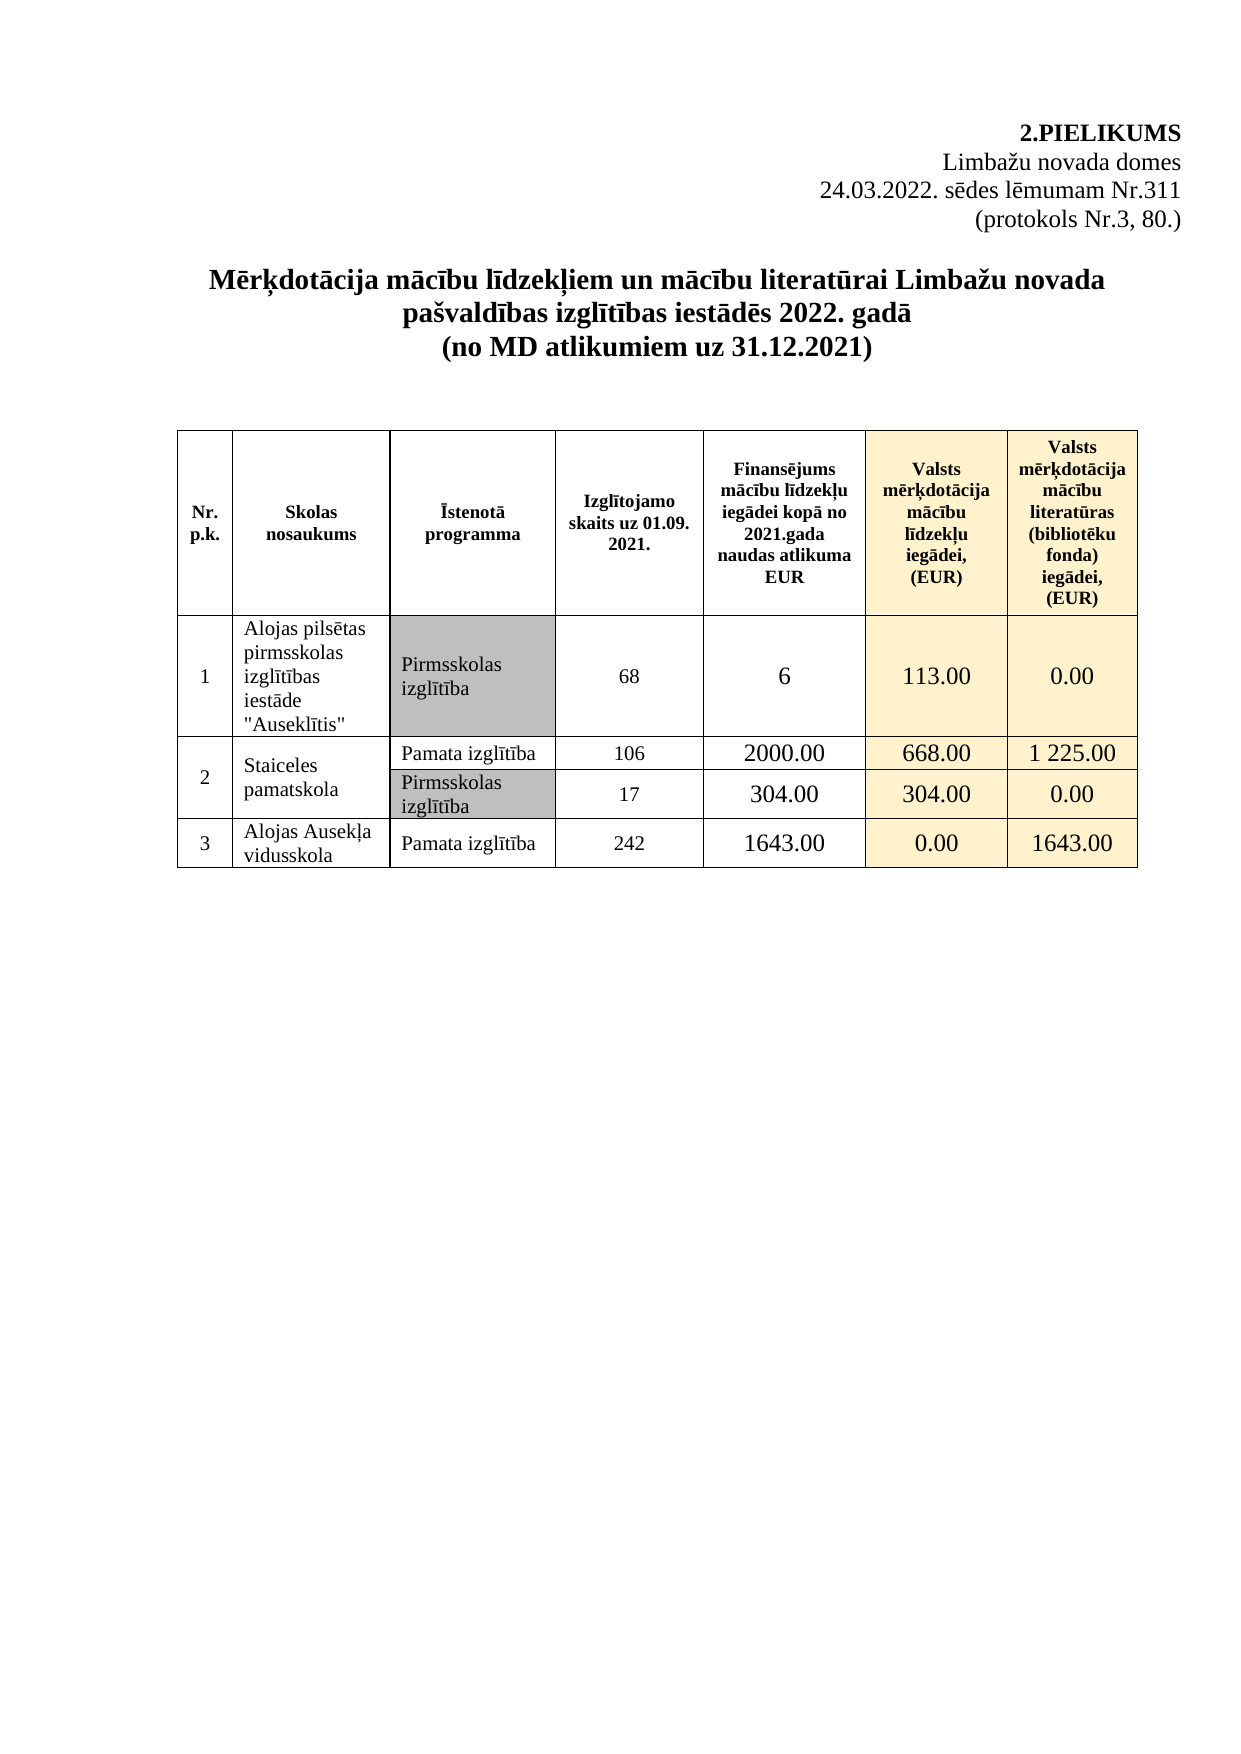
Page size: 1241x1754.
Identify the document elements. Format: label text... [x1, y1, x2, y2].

table_cell Pamata izglītība [391, 819, 555, 867]
table_cell Pirmsskolas izglītība [391, 770, 555, 818]
table_cell 113.00 [866, 616, 1007, 736]
table_cell Alojas Ausekļa vidusskola [233, 819, 389, 867]
table_cell 0.00 [866, 819, 1007, 867]
table_cell 17 [556, 770, 703, 818]
table_cell 106 [556, 737, 703, 769]
text (protokols Nr.3, 80.) [177, 204, 1181, 233]
text 2.PIELIKUMS [177, 118, 1181, 147]
table_cell 0.00 [1008, 770, 1137, 818]
table_cell 304.00 [866, 770, 1007, 818]
table_cell 304.00 [704, 770, 865, 818]
table_cell 6 [704, 616, 865, 736]
table_cell 2 [178, 737, 232, 818]
table_cell 668.00 [866, 737, 1007, 769]
table_cell Alojas pilsētas pirmsskolas izglītības iestāde "Auseklītis" [233, 616, 389, 736]
text 24.03.2022. sēdes lēmumam Nr.311 [177, 176, 1181, 204]
table_cell Finansējums mācību līdzekļu iegādei kopā no 2021.gada naudas atlikuma EUR [704, 431, 865, 614]
table_cell Pirmsskolas izglītība [391, 616, 555, 736]
table_header Mērķdotācija mācību līdzekļiem un mācību literatūrai Limbažu novada pašvaldības izglītības iestādēs 2022. gadā (no MD atlikumiem uz 31.12.2021) [177, 262, 1137, 429]
table_cell Nr. p.k. [178, 431, 232, 614]
table_cell 3 [178, 819, 232, 867]
table_cell Īstenotā programma [391, 431, 555, 614]
table_cell 0.00 [1008, 616, 1137, 736]
table_cell Izglītojamo skaits uz 01.09. 2021. [556, 431, 703, 614]
table_cell 1643.00 [704, 819, 865, 867]
text Limbažu novada domes [177, 147, 1181, 176]
table_cell Skolas nosaukums [233, 431, 389, 614]
table_cell Pamata izglītība [391, 737, 555, 769]
table_cell Staiceles pamatskola [233, 737, 389, 818]
table_cell 1 [178, 616, 232, 736]
table_cell Valsts mērķdotācija mācību līdzekļu iegādei, (EUR) [866, 431, 1007, 614]
table_cell 68 [556, 616, 703, 736]
table_cell 1 225.00 [1008, 737, 1137, 769]
table_cell 1643.00 [1008, 819, 1137, 867]
table_cell Valsts mērķdotācija mācību literatūras (bibliotēku fonda) iegādei, (EUR) [1008, 431, 1137, 614]
table_cell 2000.00 [704, 737, 865, 769]
table_cell 242 [556, 819, 703, 867]
